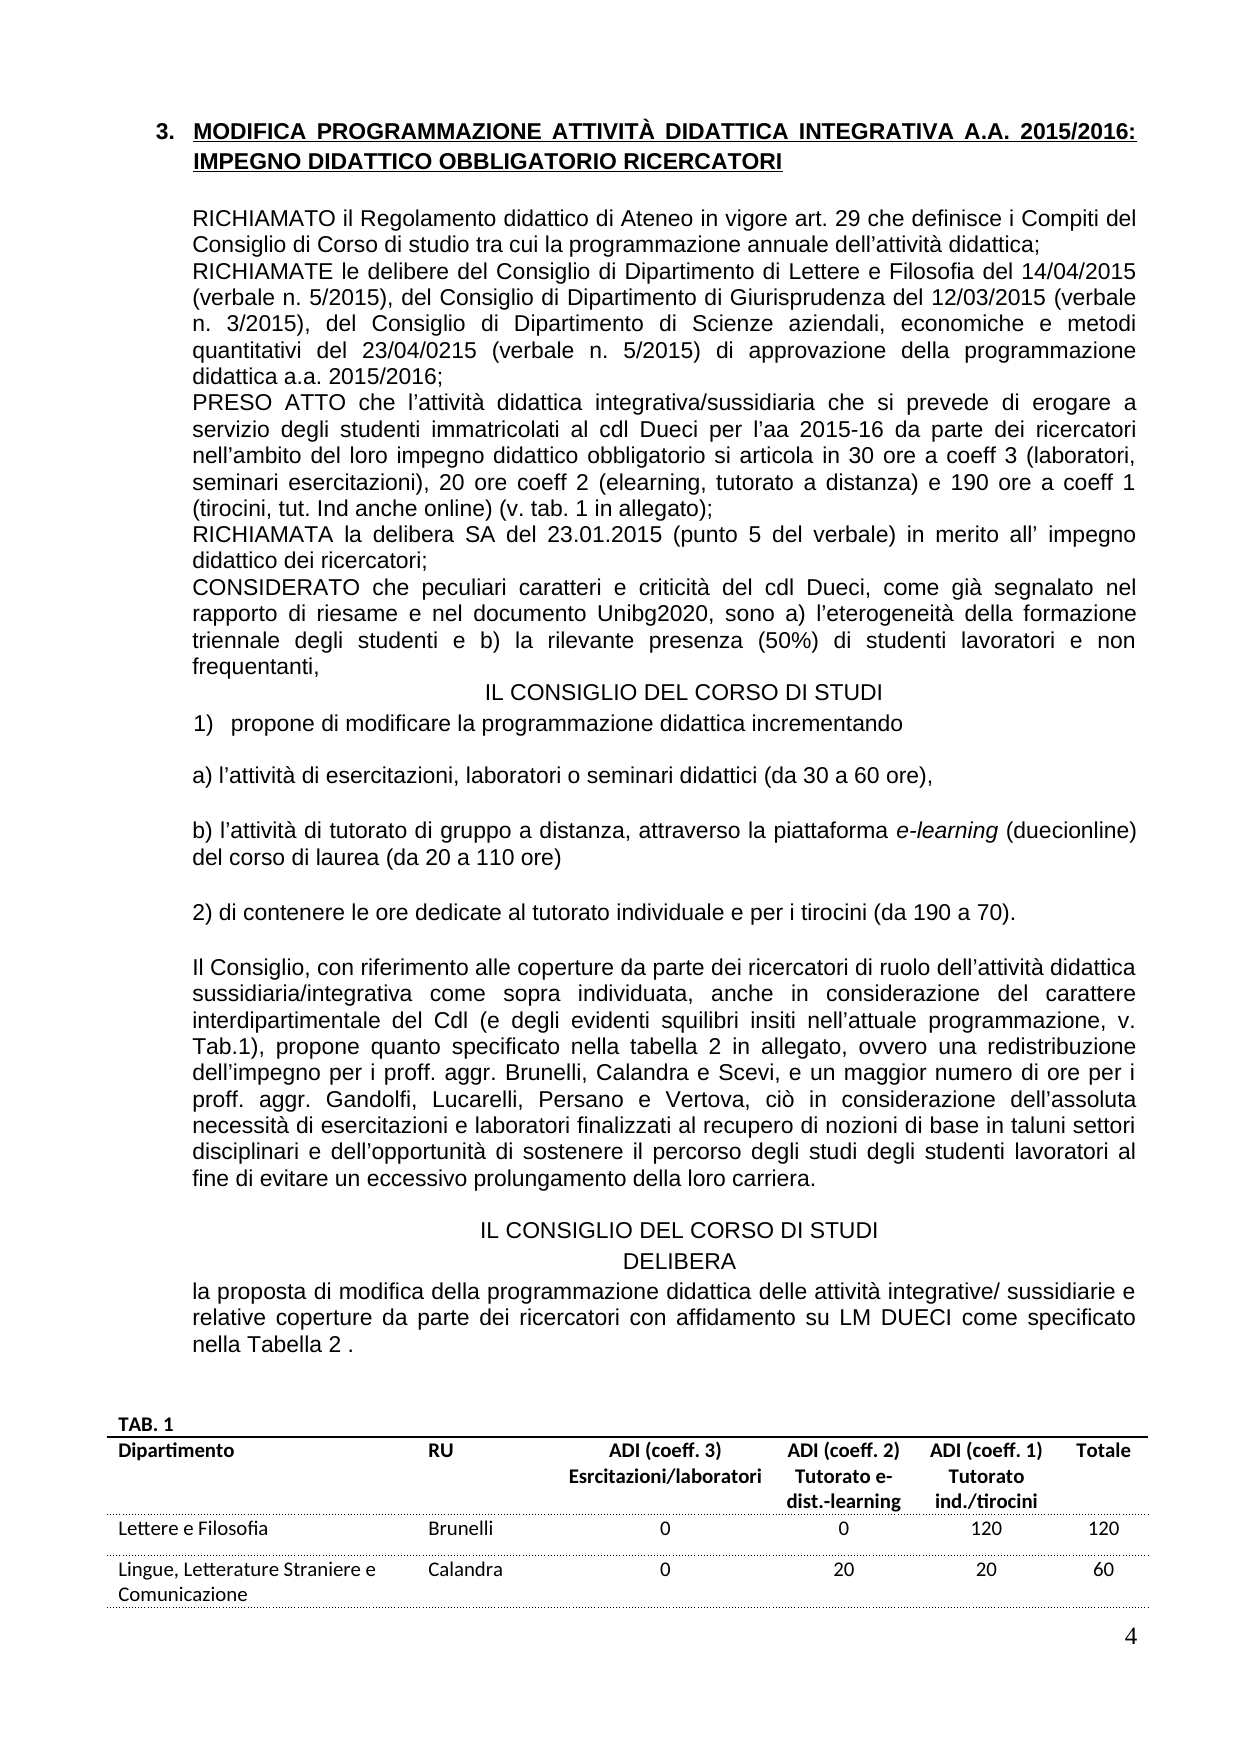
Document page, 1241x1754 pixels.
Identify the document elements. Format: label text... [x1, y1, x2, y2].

table_cell Brunelli [417, 1514, 557, 1555]
text TAB. 1 [118, 1411, 1137, 1436]
table_cell 0 [773, 1514, 914, 1555]
table_cell 0 [557, 1555, 773, 1607]
table_header Dipartimento [107, 1438, 417, 1514]
table_header ADI (coeff. 1) Tutorato ind./tirocini [914, 1438, 1058, 1514]
text RICHIAMATE le delibere del Consiglio di Dipartimento di Lettere e Filosofia del 14/04/2015 (verbale n. 5/2015), del Consiglio di Dipartimento di Giurisprudenza del 12/03/2015 (verbale n. 3/2015), del Consiglio di Dipartimento di Scienze aziendali, economiche e metodi quantitativi del 23/04/0215 (verbale n. 5/2015) di approvazione della programmazione didattica a.a. 2015/2016; [192, 258, 1137, 389]
text RICHIAMATO il Regolamento didattico di Ateneo in vigore art. 29 che definisce i Compiti del Consiglio di Corso di studio tra cui la programmazione annuale dell’attività didattica; [192, 205, 1137, 258]
text RICHIAMATA la delibera SA del 23.01.2015 (punto 5 del verbale) in merito all’ impegno didattico dei ricercatori; [192, 521, 1137, 574]
text 2) di contenere le ore dedicate al tutorato individuale e per i tirocini (da 190 a 70). [192, 899, 1137, 925]
table_cell 120 [1059, 1514, 1148, 1555]
table_header Totale [1059, 1438, 1148, 1514]
text CONSIDERATO che peculiari caratteri e criticità del cdl Dueci, come già segnalato nel rapporto di riesame e nel documento Unibg2020, sono a) l’eterogeneità della formazione triennale degli studenti e b) la rilevante presenza (50%) di studenti lavoratori e non frequentanti, [192, 574, 1137, 679]
table_cell Calandra [417, 1555, 557, 1607]
table_cell 120 [914, 1514, 1058, 1555]
table_cell 20 [914, 1555, 1058, 1607]
table_cell 0 [557, 1514, 773, 1555]
table_header RU [417, 1438, 557, 1514]
table_cell 60 [1059, 1555, 1148, 1607]
text Il Consiglio, con riferimento alle coperture da parte dei ricercatori di ruolo dell’attività didattica sussidiaria/integrativa come sopra individuata, anche in considerazione del carattere interdipartimentale del Cdl (e degli evidenti squilibri insiti nell’attuale programmazione, v. Tab.1), propone quanto specificato nella tabella 2 in allegato, ovvero una redistribuzione dell’impegno per i proff. aggr. Brunelli, Calandra e Scevi, e un maggior numero di ore per i proff. aggr. Gandolfi, Lucarelli, Persano e Vertova, ciò in considerazione dell’assoluta necessità di esercitazioni e laboratori finalizzati al recupero di nozioni di base in taluni settori disciplinari e dell’opportunità di sostenere il percorso degli studi degli studenti lavoratori al fine di evitare un eccessivo prolungamento della loro carriera. [192, 954, 1137, 1191]
table_cell Lettere e Filosofia [107, 1514, 417, 1555]
table_header ADI (coeff. 3) Esrcitazioni/laboratori [557, 1438, 773, 1514]
text DELIBERA [148, 1248, 1137, 1274]
text b) l’attività di tutorato di gruppo a distanza, attraverso la piattaforma e-learning (duecionline) del corso di laurea (da 20 a 110 ore) [192, 817, 1137, 870]
text IL CONSIGLIO DEL CORSO DI STUDI [148, 1217, 1137, 1244]
text a) l’attività di esercitazioni, laboratori o seminari didattici (da 30 a 60 ore), [192, 762, 1137, 788]
text IL CONSIGLIO DEL CORSO DI STUDI [231, 679, 1137, 706]
table_header ADI (coeff. 2) Tutorato e-dist.-learning [773, 1438, 914, 1514]
text la proposta di modifica della programmazione didattica delle attività integrative/ sussidiarie e relative coperture da parte dei ricercatori con affidamento su LM DUECI come specificato nella Tabella 2 . [192, 1278, 1137, 1357]
list MODIFICA PROGRAMMAZIONE ATTIVITÀ DIDATTICA INTEGRATIVA A.A. 2015/2016: IMPEGNO DIDATTICO OBBLIGATORIO RICERCATORI [156, 118, 1137, 175]
text PRESO ATTO che l’attività didattica integrativa/sussidiaria che si prevede di erogare a servizio degli studenti immatricolati al cdl Dueci per l’aa 2015-16 da parte dei ricercatori nell’ambito del loro impegno didattico obbligatorio si articola in 30 ore a coeff 3 (laboratori, seminari esercitazioni), 20 ore coeff 2 (elearning, tutorato a distanza) e 190 ore a coeff 1 (tirocini, tut. Ind anche online) (v. tab. 1 in allegato); [192, 389, 1137, 521]
table_cell Lingue, Letterature Straniere e Comunicazione [107, 1555, 417, 1607]
table_cell 20 [773, 1555, 914, 1607]
list propone di modificare la programmazione didattica incrementando [193, 709, 1137, 736]
